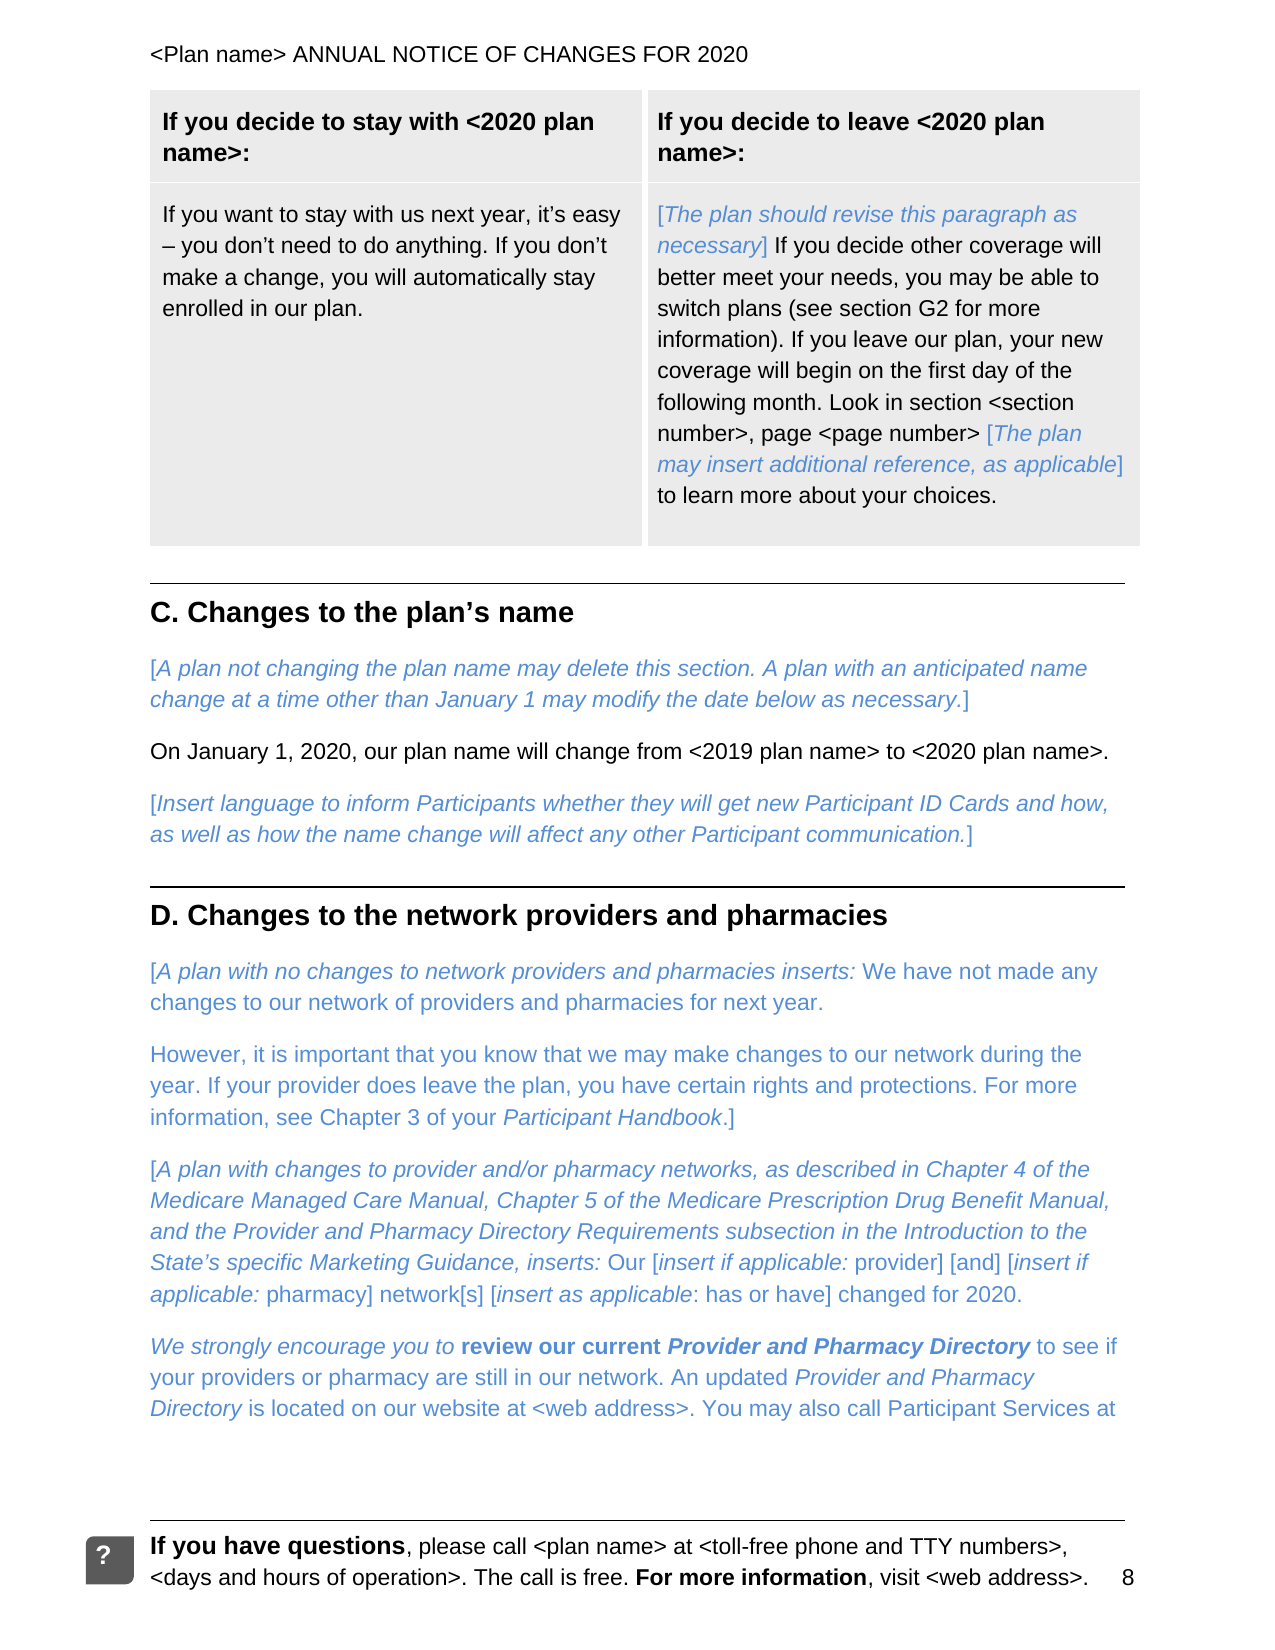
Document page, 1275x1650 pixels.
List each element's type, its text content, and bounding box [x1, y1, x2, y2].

text [A plan with changes to provider and/or pharmacy networks, as described in Chapter 4 of the Medicare Managed Care Manual, Chapter 5 of the Medicare Prescription Drug Benefit Manual, and the Provider and Pharmacy Directory Requirements subsection in the Introduction to the State’s specific Marketing Guidance, inserts: Our [insert if applicable: provider] [and] [insert if applicable: pharmacy] network[s] [insert as applicable: has or have] changed for 2020. [150, 1152, 1125, 1308]
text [150, 1329, 1125, 1423]
text [A plan with no changes to network providers and pharmacies inserts: We have not made any changes to our network of providers and pharmacies for next year. [150, 954, 1125, 1017]
text On January 1, 2020, our plan name will change from <2019 plan name> to <2020 plan name>. [150, 734, 1125, 766]
text However, it is important that you know that we may make changes to our network during the year. If your provider does leave the plan, you have certain rights and protections. For more information, see Chapter 3 of your Participant Handbook.] [150, 1037, 1125, 1131]
table_cell [The plan should revise this paragraph as necessary] If you decide other coverage will better meet your needs, you may be able to switch plans (see section G2 for more information). If you leave our plan, your new coverage will begin on the first day of the following month. Look in section <section number>, page <page number> [The plan may insert additional reference, as applicable] to learn more about your choices. [648, 183, 1140, 546]
table_cell If you want to stay with us next year, it’s easy – you don’t need to do anything. If you don’t make a change, you will automatically stay enrolled in our plan. [150, 183, 642, 546]
subtitle D. Changes to the network providers and pharmacies [150, 888, 1125, 933]
table_header If you decide to stay with <2020 plan name>: [150, 90, 642, 182]
text [A plan not changing the plan name may delete this section. A plan with an anticipated name change at a time other than January 1 may modify the date below as necessary.] [150, 651, 1125, 713]
text C. Changes to the plan’s name [150, 584, 1125, 630]
table_header If you decide to leave <2020 plan name>: [648, 90, 1140, 182]
text [Insert language to inform Participants whether they will get new Participant ID Cards and how, as well as how the name change will affect any other Participant communication.] [150, 786, 1125, 849]
